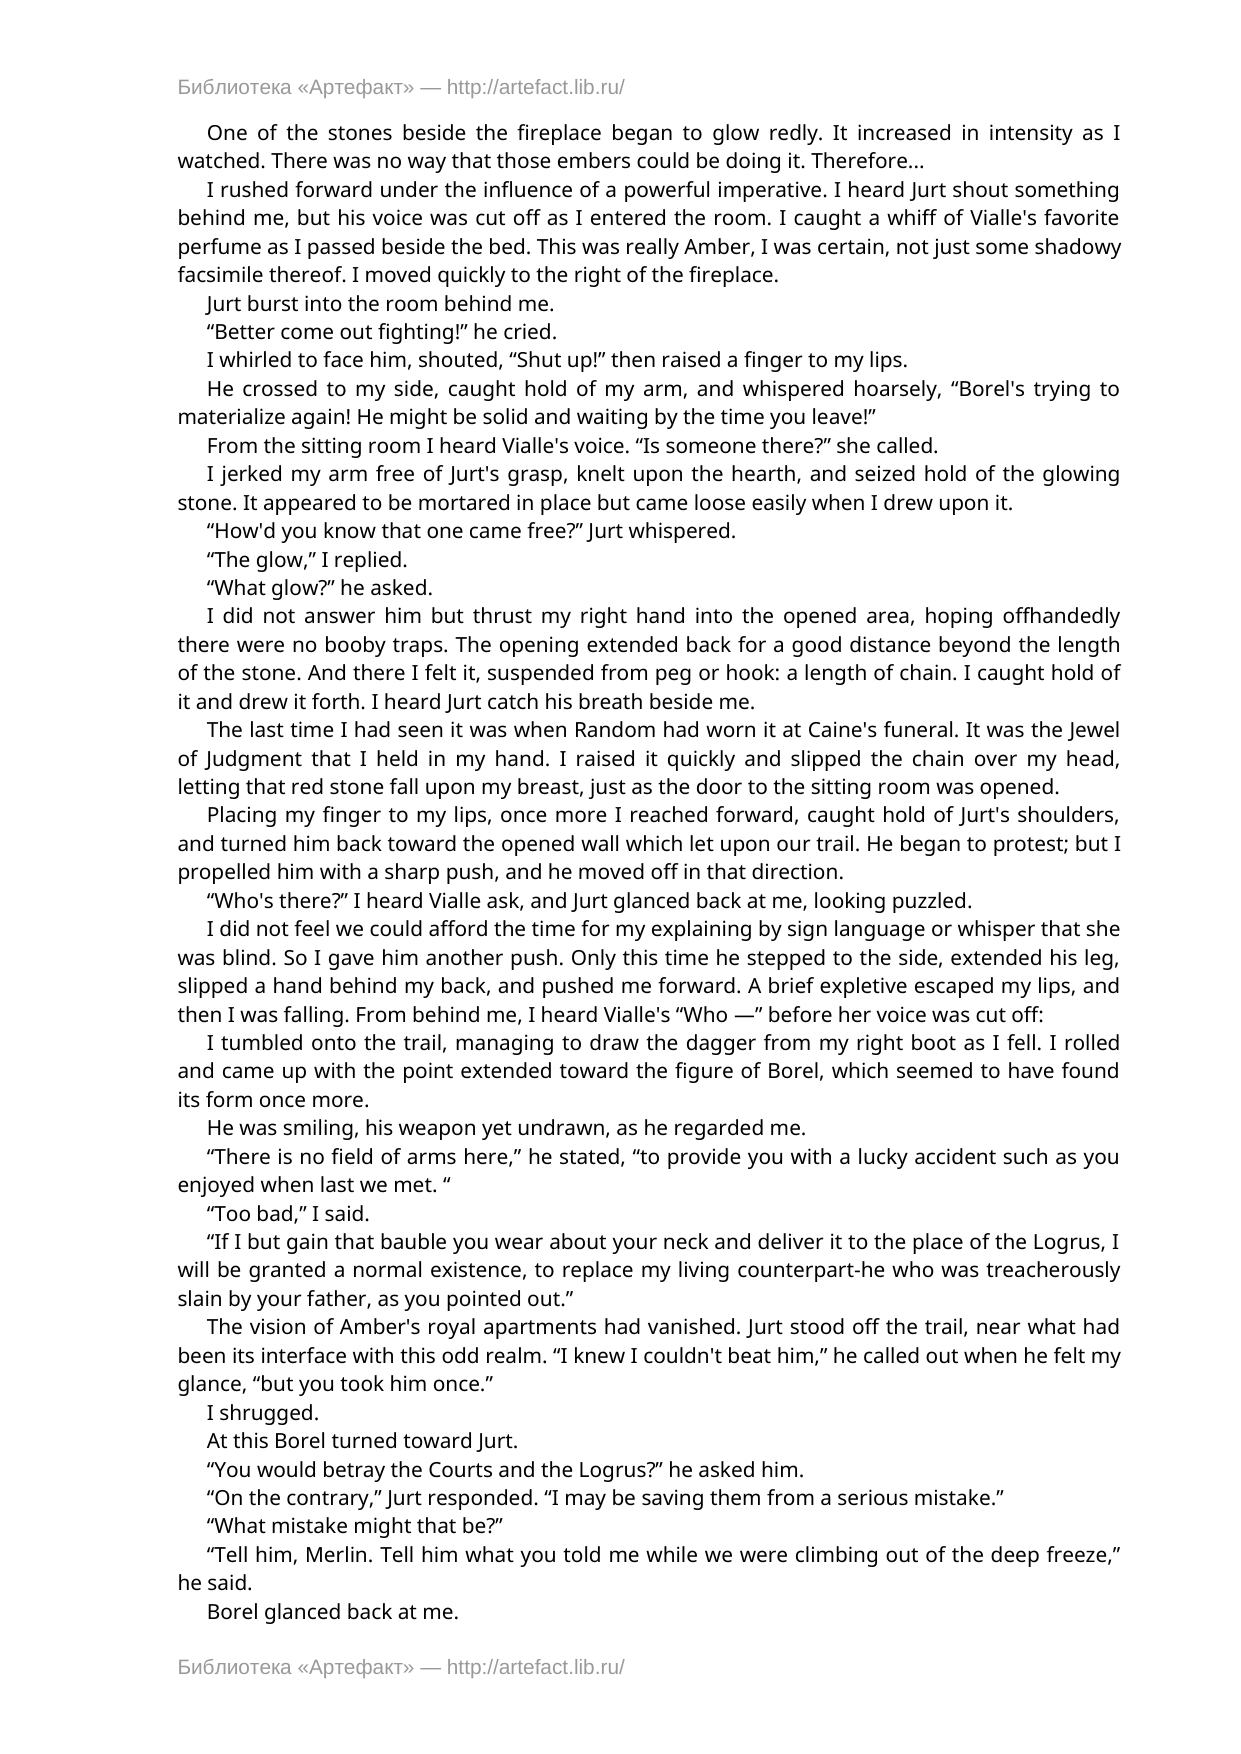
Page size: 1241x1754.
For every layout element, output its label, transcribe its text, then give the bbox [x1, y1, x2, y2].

text I rushed forward under the influence of a powerful imperative. I heard Jurt shout something behind me, but his voice was cut off as I entered the room. I caught a whiff of Vialle's favorite perfume as I passed beside the bed. This was really Amber, I was certain, not just some shadowy facsimile thereof. I moved quickly to the right of the fireplace. [177, 175, 1122, 289]
text He was smiling, his weapon yet undrawn, as he regarded me. [177, 1113, 1122, 1142]
text “On the contrary,” Jurt responded. “I may be saving them from a serious mistake.” [177, 1483, 1122, 1512]
text “If I but gain that bauble you wear about your neck and deliver it to the place of the Logrus, I will be granted a normal existence, to replace my living counterpart-he who was treacherously slain by your father, as you pointed out.” [177, 1227, 1122, 1312]
text I jerked my arm free of Jurt's grasp, knelt upon the hearth, and seized hold of the glowing stone. It appeared to be mortared in place but came loose easily when I drew upon it. [177, 459, 1122, 516]
text I did not answer him but thrust my right hand into the opened area, hoping offhandedly there were no booby traps. The opening extended back for a good distance beyond the length of the stone. And there I felt it, suspended from peg or hook: a length of chain. I caught hold of it and drew it forth. I heard Jurt catch his breath beside me. [177, 602, 1122, 715]
text “There is no field of arms here,” he stated, “to provide you with a lucky accident such as you enjoyed when last we met. “ [177, 1142, 1122, 1199]
text “Tell him, Merlin. Tell him what you told me while we were climbing out of the deep freeze,” he said. [177, 1540, 1122, 1597]
text One of the stones beside the fireplace began to glow redly. It increased in intensity as I watched. There was no way that those embers could be doing it. Therefore... [177, 118, 1122, 175]
text “Too bad,” I said. [177, 1199, 1122, 1227]
text “Who's there?” I heard Vialle ask, and Jurt glanced back at me, looking puzzled. [177, 886, 1122, 914]
text The vision of Amber's royal apartments had vanished. Jurt stood off the trail, near what had been its interface with this odd realm. “I knew I couldn't beat him,” he called out when he felt my glance, “but you took him once.” [177, 1312, 1122, 1398]
text “How'd you know that one came free?” Jurt whispered. [177, 516, 1122, 545]
text Placing my finger to my lips, once more I reached forward, caught hold of Jurt's shoulders, and turned him back toward the opened wall which let upon our trail. He began to protest; but I propelled him with a sharp push, and he moved off in that direction. [177, 801, 1122, 886]
text The last time I had seen it was when Random had worn it at Caine's funeral. It was the Jewel of Judgment that I held in my hand. I raised it quickly and slipped the chain over my head, letting that red stone fall upon my breast, just as the door to the sitting room was opened. [177, 715, 1122, 801]
text I did not feel we could afford the time for my explaining by sign language or whisper that she was blind. So I gave him another push. Only this time he stepped to the side, extended his leg, slipped a hand behind my back, and pushed me forward. A brief expletive escaped my lips, and then I was falling. From behind me, I heard Vialle's “Who —” before her voice was cut off: [177, 914, 1122, 1028]
text He crossed to my side, caught hold of my arm, and whispered hoarsely, “Borel's trying to materialize again! He might be solid and waiting by the time you leave!” [177, 374, 1122, 431]
text “You would betray the Courts and the Logrus?” he asked him. [177, 1455, 1122, 1483]
text At this Borel turned toward Jurt. [177, 1426, 1122, 1455]
text “The glow,” I replied. [177, 545, 1122, 573]
text “Better come out fighting!” he cried. [177, 317, 1122, 346]
text I tumbled onto the trail, managing to draw the dagger from my right boot as I fell. I rolled and came up with the point extended toward the figure of Borel, which seemed to have found its form once more. [177, 1028, 1122, 1113]
text I whirled to face him, shouted, “Shut up!” then raised a finger to my lips. [177, 346, 1122, 374]
text “What mistake might that be?” [177, 1512, 1122, 1540]
text Jurt burst into the room behind me. [177, 289, 1122, 317]
text Borel glanced back at me. [177, 1597, 1122, 1625]
text From the sitting room I heard Vialle's voice. “Is someone there?” she called. [177, 431, 1122, 459]
text “What glow?” he asked. [177, 573, 1122, 602]
text I shrugged. [177, 1398, 1122, 1426]
